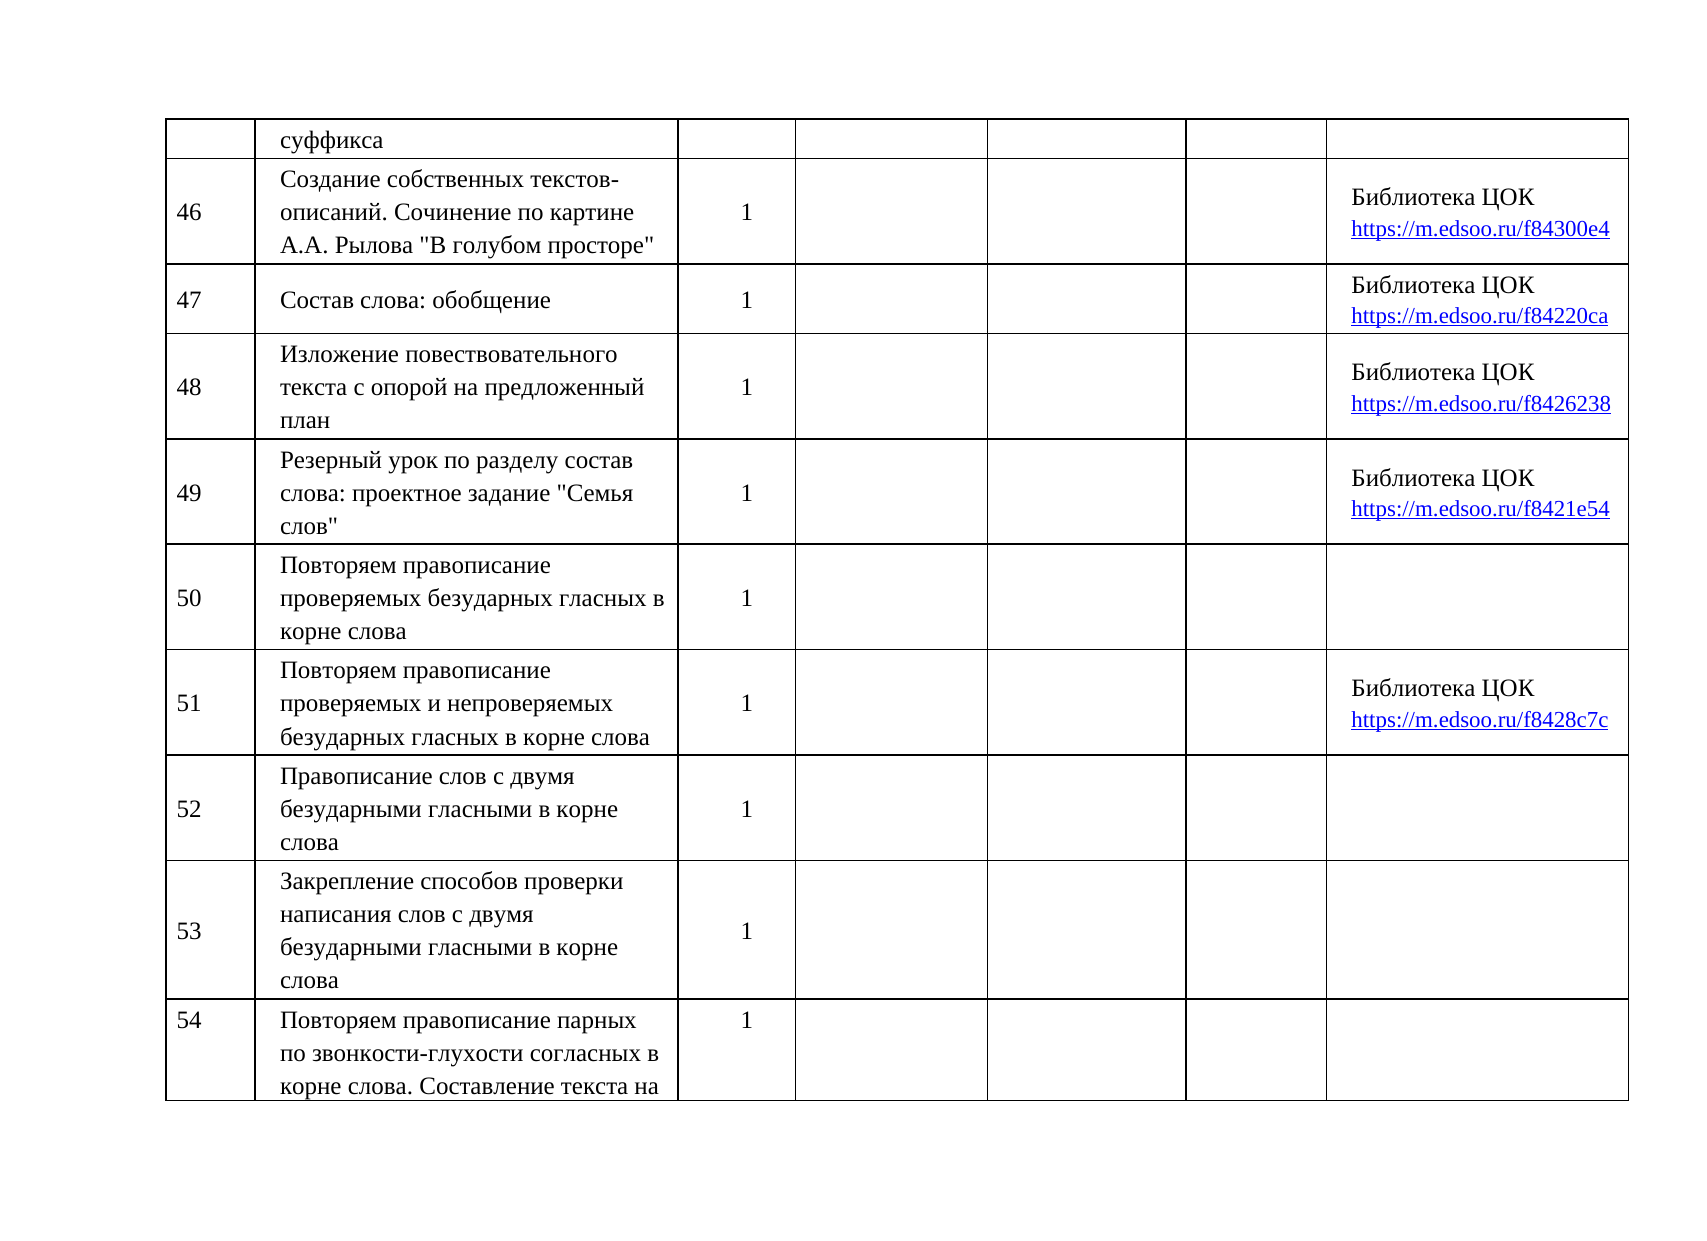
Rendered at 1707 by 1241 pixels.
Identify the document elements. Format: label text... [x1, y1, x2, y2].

table_cell [796, 440, 987, 543]
table_cell [1187, 756, 1326, 859]
table_cell [1187, 861, 1326, 998]
table_cell 53 [167, 861, 254, 998]
table_cell 1 [679, 861, 795, 998]
table_cell Библиотека ЦОК https://m.edsoo.ru/f8428c7c [1327, 650, 1628, 754]
table_cell Правописание слов с двумя безударными гласными в корне слова [256, 756, 677, 859]
table_cell Библиотека ЦОК https://m.edsoo.ru/f84300e4 [1327, 159, 1628, 263]
table_cell [988, 756, 1185, 859]
table_cell [1327, 861, 1628, 998]
table_cell [1187, 545, 1326, 649]
table_cell 45 [167, 120, 254, 157]
table_cell Библиотека ЦОК https://m.edsoo.ru/f8426238 [1327, 334, 1628, 438]
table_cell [256, 120, 677, 157]
table_cell 1 [679, 120, 795, 157]
table_cell [988, 159, 1185, 263]
table_cell 1 [679, 265, 795, 332]
table_cell [988, 650, 1185, 754]
table_cell Библиотека ЦОК https://m.edsoo.ru/f8421e54 [1327, 440, 1628, 543]
table_cell [988, 265, 1185, 332]
table_cell 1 [679, 440, 795, 543]
table_cell 47 [167, 265, 254, 332]
table_cell [1327, 545, 1628, 649]
table_cell [796, 650, 987, 754]
table_cell [796, 756, 987, 859]
table_cell 46 [167, 159, 254, 263]
table_cell [988, 545, 1185, 649]
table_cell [256, 1000, 677, 1099]
table_cell 1 [679, 334, 795, 438]
table_cell Состав слова: обобщение [256, 265, 677, 332]
table_cell 50 [167, 545, 254, 649]
table_cell [1327, 1000, 1628, 1099]
table_cell [796, 159, 987, 263]
table_cell [796, 265, 987, 332]
table_cell Создание собственных текстов-описаний. Сочинение по картине А.А. Рылова "В голубом просторе" [256, 159, 677, 263]
table_cell 48 [167, 334, 254, 438]
table_cell [1187, 440, 1326, 543]
table_cell Резерный урок по разделу состав слова: проектное задание "Семья слов" [256, 440, 677, 543]
table_cell 51 [167, 650, 254, 754]
table_cell 1 [679, 545, 795, 649]
table_cell [1187, 1000, 1326, 1099]
table_cell Повторяем правописание проверяемых и непроверяемых безударных гласных в корне слова [256, 650, 677, 754]
table_cell [796, 1000, 987, 1099]
table_cell [988, 861, 1185, 998]
table_cell 1 [679, 1000, 795, 1099]
table_cell Повторяем правописание проверяемых безударных гласных в корне слова [256, 545, 677, 649]
table_cell [796, 861, 987, 998]
table_cell 1 [679, 756, 795, 859]
table_cell [988, 334, 1185, 438]
table_cell [1187, 159, 1326, 263]
table_cell [1187, 334, 1326, 438]
table_cell [796, 545, 987, 649]
table_cell 1 [679, 650, 795, 754]
table_cell 1 [679, 159, 795, 263]
table_cell [796, 120, 987, 157]
table_cell [988, 120, 1185, 157]
table_cell Изложение повествовательного текста с опорой на предложенный план [256, 334, 677, 438]
table_cell [1187, 120, 1326, 157]
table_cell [1327, 120, 1628, 157]
table_cell 54 [167, 1000, 254, 1099]
table_cell [796, 334, 987, 438]
table_cell [988, 440, 1185, 543]
table_cell 49 [167, 440, 254, 543]
table_cell [1187, 650, 1326, 754]
table_cell [988, 1000, 1185, 1099]
table_cell Библиотека ЦОК https://m.edsoo.ru/f84220ca [1327, 265, 1628, 332]
table_cell Закрепление способов проверки написания слов с двумя безударными гласными в корне слова [256, 861, 677, 998]
table_cell [1327, 756, 1628, 859]
table_cell [1187, 265, 1326, 332]
table_cell 52 [167, 756, 254, 859]
